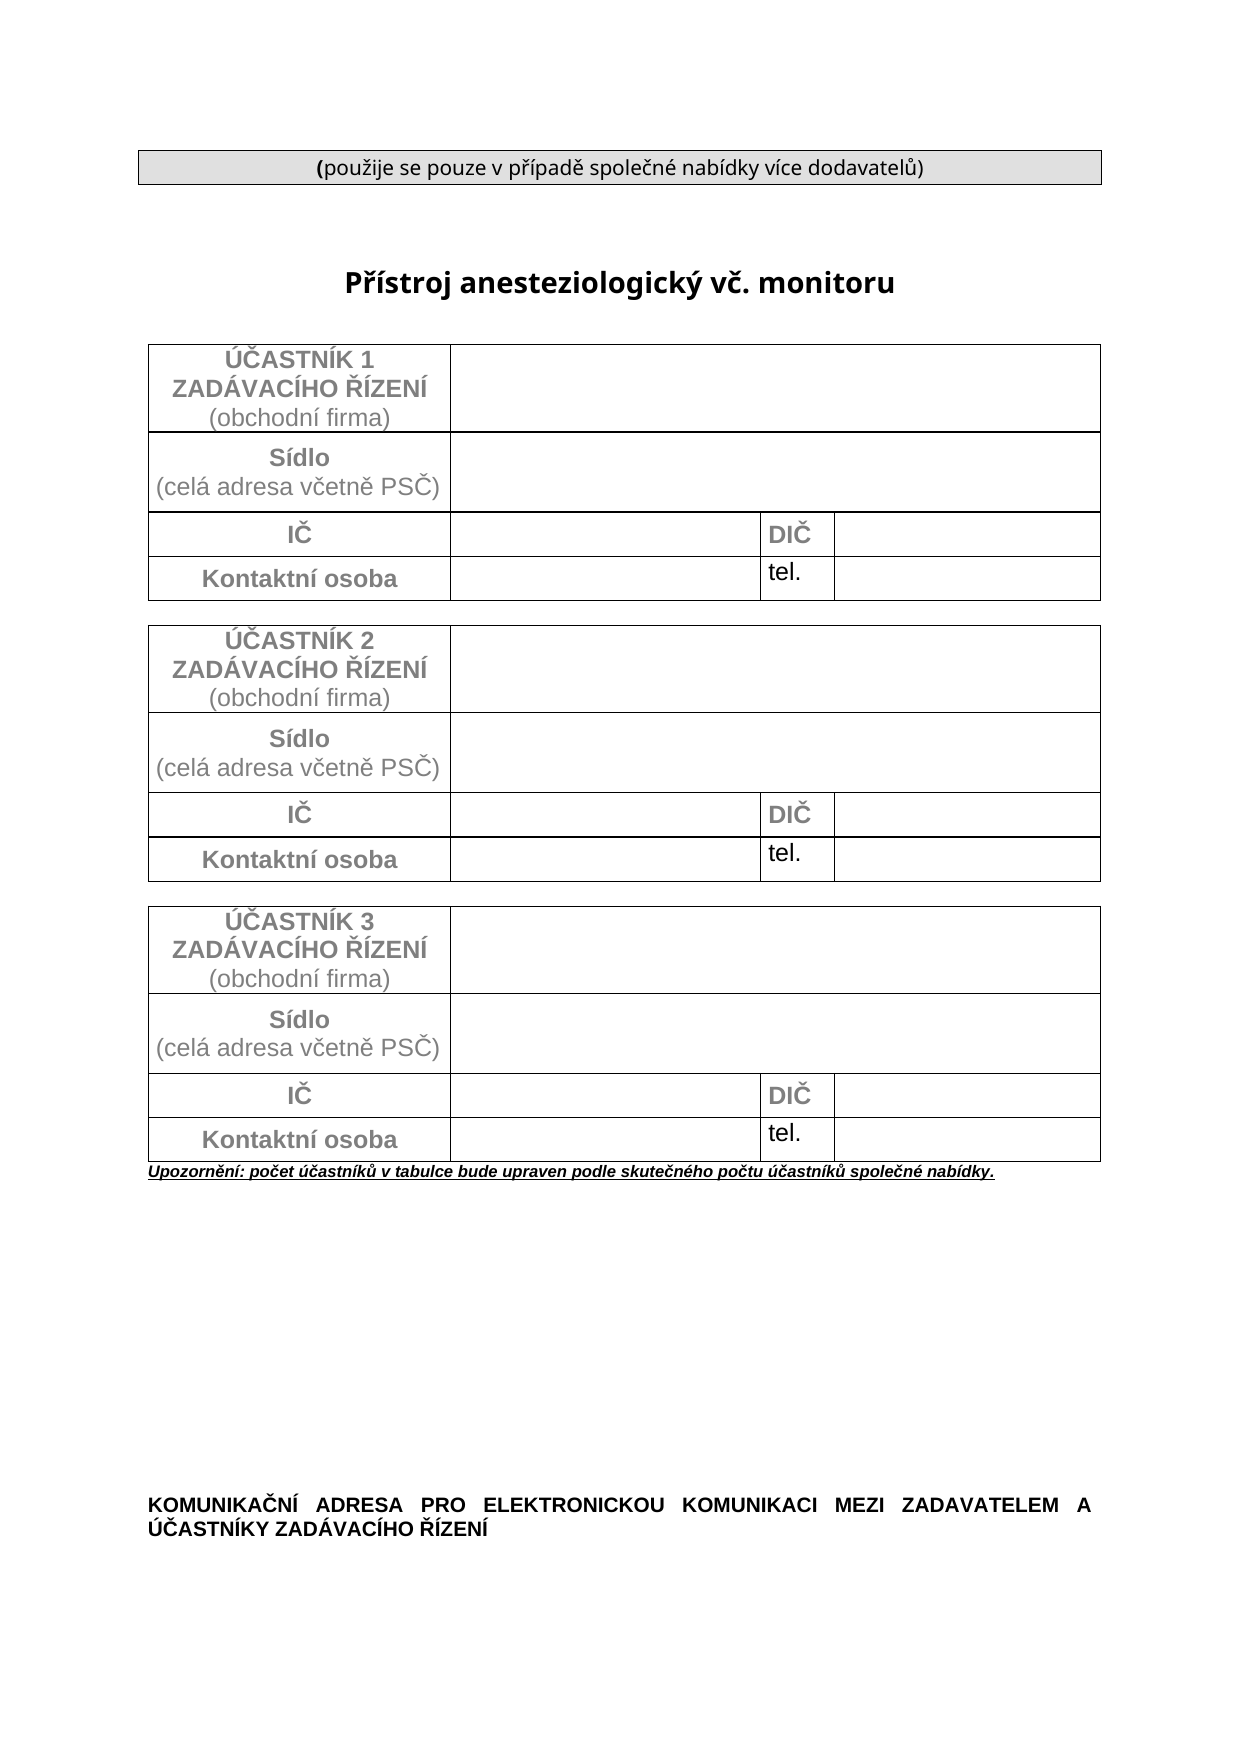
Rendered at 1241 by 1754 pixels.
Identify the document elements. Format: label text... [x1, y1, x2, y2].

text (použije se pouze v případě společné nabídky více dodavatelů) [139, 151, 1101, 184]
table_cell [835, 1118, 1100, 1161]
table_cell Sídlo (celá adresa včetně PSČ) [149, 433, 450, 511]
table_header [451, 626, 1100, 712]
table_cell [451, 1118, 760, 1161]
table_cell Kontaktní osoba [149, 838, 450, 881]
table_cell [451, 838, 760, 881]
table_cell [835, 557, 1100, 600]
table_cell [451, 713, 1100, 792]
table_cell IČ [149, 1074, 450, 1117]
text Upozornění: počet účastníků v tabulce bude upraven podle skutečného počtu účastníků společné nabídky. [148, 1162, 1092, 1181]
table_header [451, 907, 1100, 993]
table_cell IČ [149, 513, 450, 556]
table_cell [451, 994, 1100, 1073]
table_cell Kontaktní osoba [149, 1118, 450, 1161]
table_cell DIČ [761, 793, 834, 836]
table_cell [451, 793, 760, 836]
table_cell DIČ [761, 1074, 834, 1117]
table_cell [451, 433, 1100, 511]
table_cell [451, 557, 760, 600]
table_header ÚČASTNÍK 3 ZADÁVACÍHO ŘÍZENÍ (obchodní firma) [149, 907, 450, 993]
table_header ÚČASTNÍK 1 ZADÁVACÍHO ŘÍZENÍ (obchodní firma) [149, 345, 450, 431]
table_cell tel. [761, 1118, 834, 1161]
table_cell Kontaktní osoba [149, 557, 450, 600]
table_cell IČ [149, 793, 450, 836]
table_cell [451, 1074, 760, 1117]
table_cell tel. [761, 838, 834, 881]
table_cell tel. [761, 557, 834, 600]
table_cell [835, 793, 1100, 836]
table_header [451, 345, 1100, 431]
table_cell Sídlo (celá adresa včetně PSČ) [149, 713, 450, 792]
table_header ÚČASTNÍK 2 ZADÁVACÍHO ŘÍZENÍ (obchodní firma) [149, 626, 450, 712]
table_cell Sídlo (celá adresa včetně PSČ) [149, 994, 450, 1073]
text KOMUNIKAČNÍ ADRESA PRO ELEKTRONICKOU KOMUNIKACI MEZI ZADAVATELEM A ÚČASTNÍKY ZADÁVACÍHO ŘÍZENÍ [148, 1493, 1092, 1541]
table_cell [835, 1074, 1100, 1117]
table_cell [451, 513, 760, 556]
table_cell [835, 513, 1100, 556]
table_cell DIČ [761, 513, 834, 556]
table_cell [835, 838, 1100, 881]
text Přístroj anesteziologický vč. monitoru [148, 262, 1092, 302]
